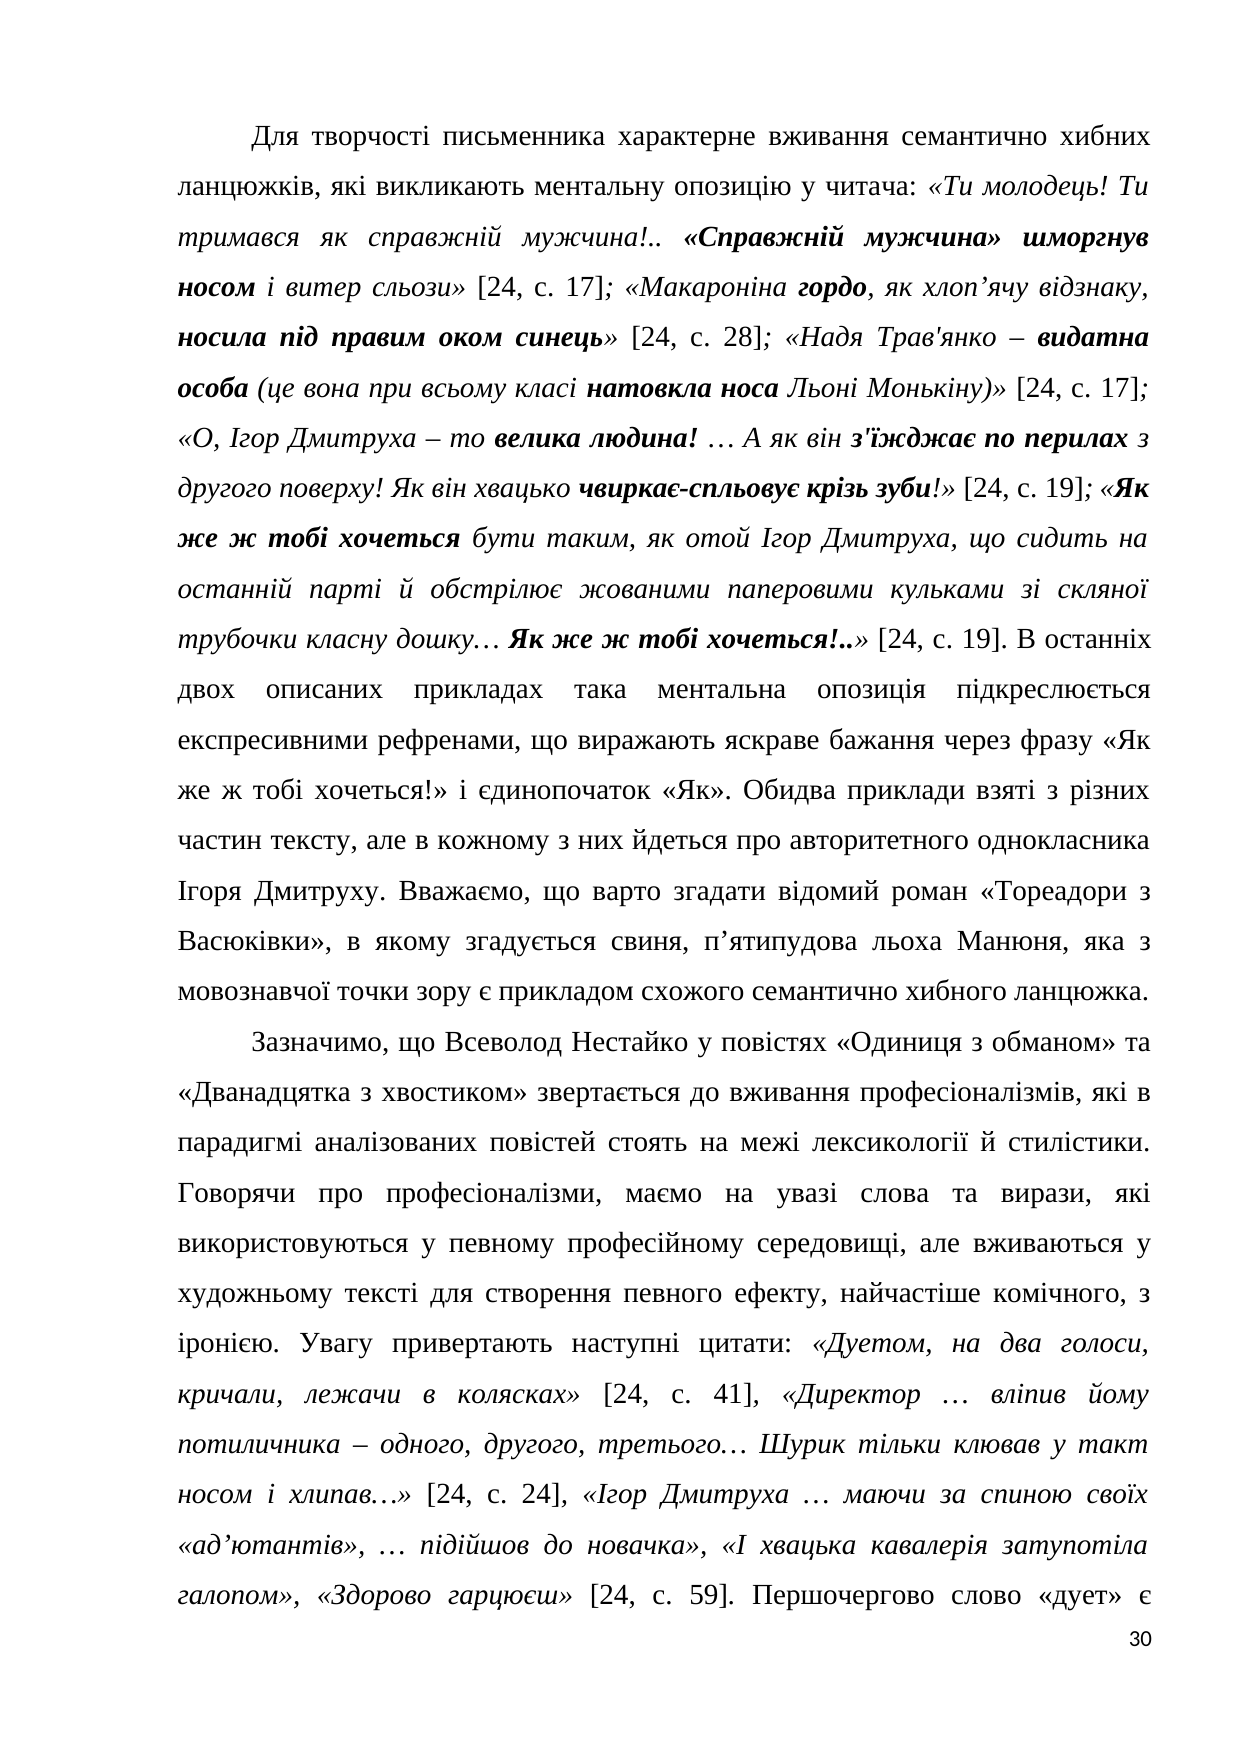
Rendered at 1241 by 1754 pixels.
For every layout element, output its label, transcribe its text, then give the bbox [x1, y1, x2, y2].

text Для творчості письменника характерне вживання семантично хибних ланцюжків, які викликають ментальну опозицію у читача: «Ти молодець! Ти тримався як справжній мужчина!.. «Справжній мужчина» шморгнув носом і витер сльози» [24, с. 17]; «Макароніна гордо, як хлоп’ячу відзнаку, носила під правим оком синець» [24, с. 28]; «Надя Трав'янко – видатна особа (це вона при всьому класі натовкла носа Льоні Монькіну)» [24, с. 17]; «О, Ігор Дмитруха – то велика людина! … А як він з'їжджає по перилах з другого поверху! Як він хвацько чвиркає-спльовує крізь зуби!» [24, с. 19]; «Як же ж тобі хочеться бути таким, як отой Ігор Дмитруха, що сидить на останній парті й обстрілює жованими паперовими кульками зі скляної трубочки класну дошку… Як же ж тобі хочеться!..» [24, с. 19]. В останніх двох описаних прикладах така ментальна опозиція підкреслюється експресивними рефренами, що виражають яскраве бажання через фразу «Як же ж тобі хочеться!» і єдинопочаток «Як». Обидва приклади взяті з різних частин тексту, але в кожному з них йдеться про авторитетного однокласника Ігоря Дмитруху. Вважаємо, що варто згадати відомий роман «Тореадори з Васюківки», в якому згадується свиня, п’ятипудова льоха Манюня, яка з мовознавчої точки зору є прикладом схожого семантично хибного ланцюжка. [177, 118, 1152, 1007]
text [177, 1024, 1152, 1611]
